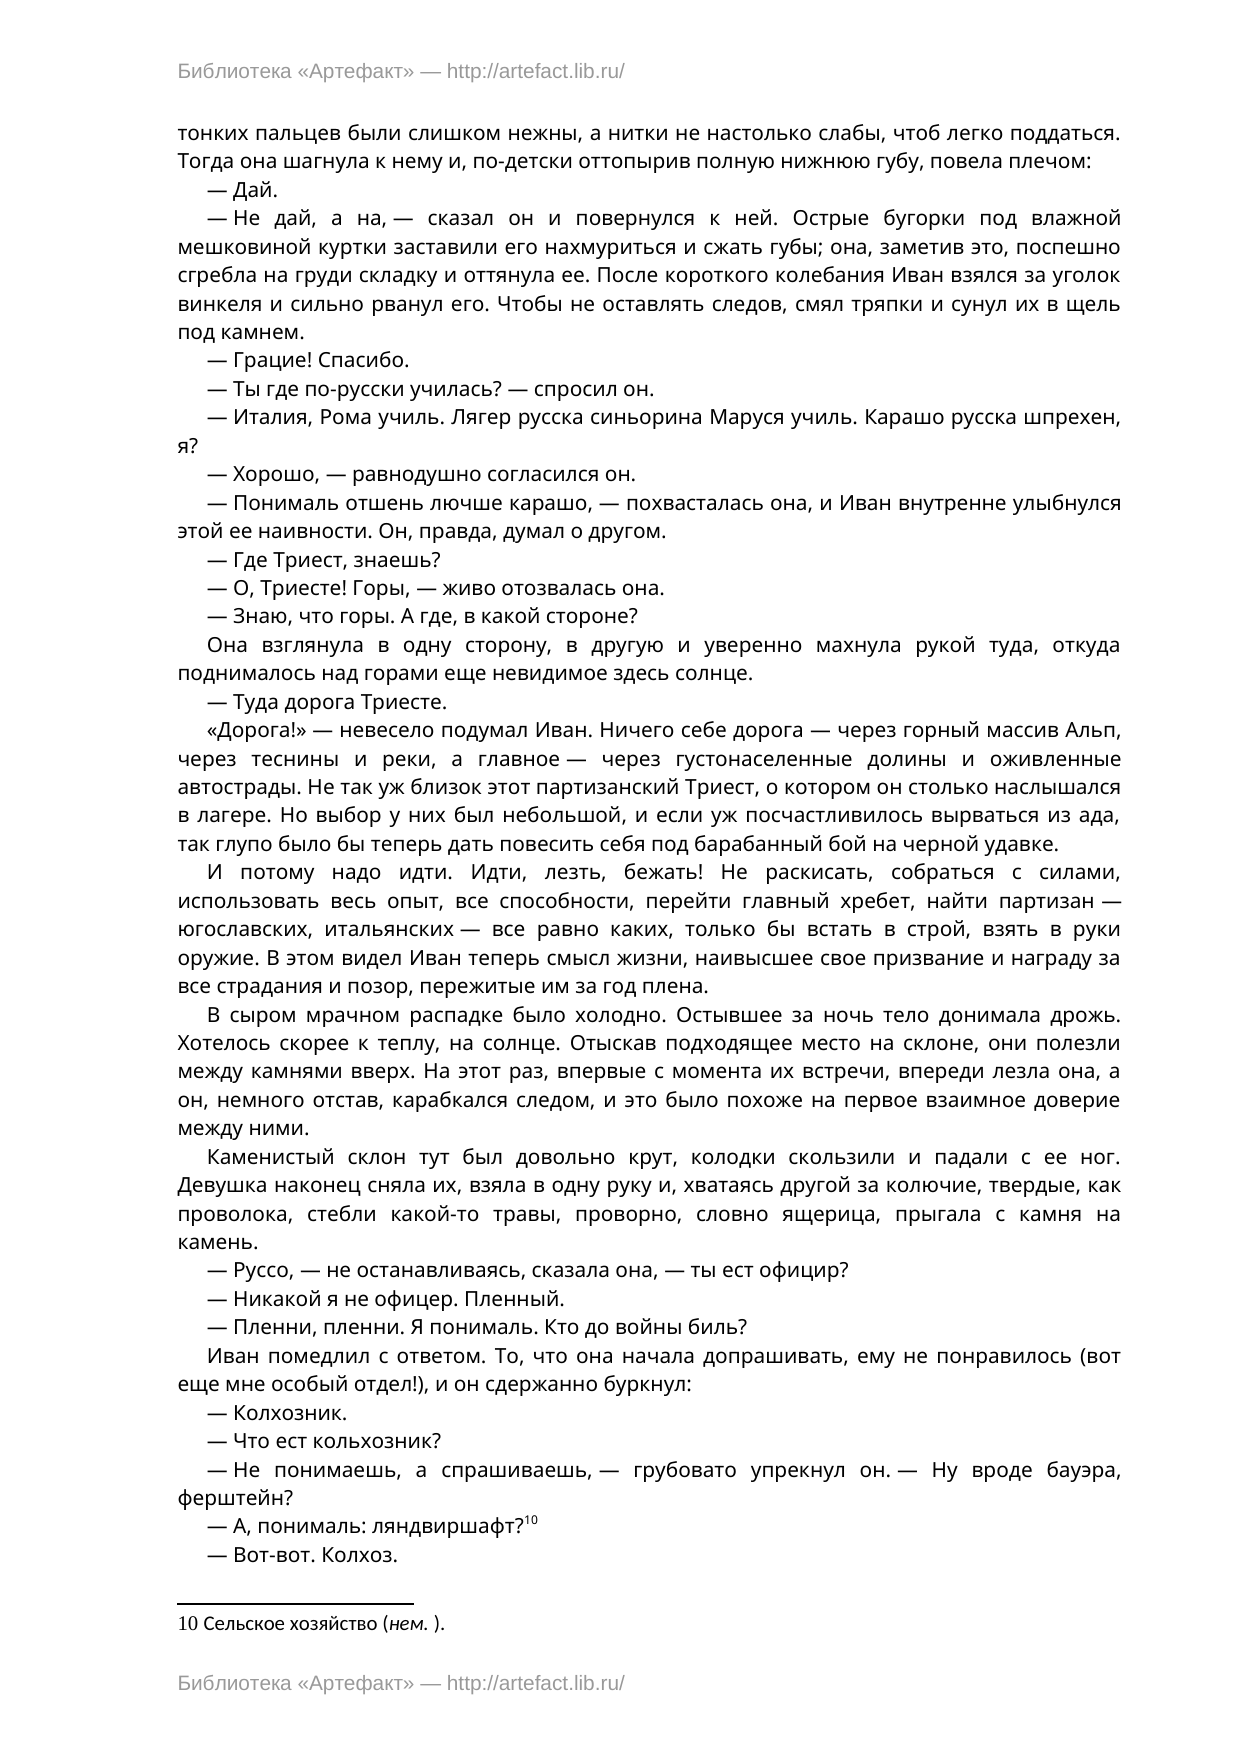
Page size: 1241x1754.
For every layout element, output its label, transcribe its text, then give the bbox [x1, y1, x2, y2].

text Каменистый склон тут был довольно крут, колодки скользили и падали с ее ног. Девушка наконец сняла их, взяла в одну руку и, хватаясь другой за колючие, твердые, как проволока, стебли какой-то травы, проворно, словно ящерица, прыгала с камня на камень. [177, 1142, 1122, 1256]
text Иван помедлил с ответом. То, что она начала допрашивать, ему не понравилось (вот еще мне особый отдел!), и он сдержанно буркнул: [177, 1341, 1122, 1398]
text «Дорога!» — невесело подумал Иван. Ничего себе дорога — через горный массив Альп, через теснины и реки, а главное — через густонаселенные долины и оживленные автострады. Не так уж близок этот партизанский Триест, о котором он столько наслышался в лагере. Но выбор у них был небольшой, и если уж посчастливилось вырваться из ада, так глупо было бы теперь дать повесить себя под барабанный бой на черной удавке. [177, 715, 1122, 857]
text — Руссо, — не останавливаясь, сказала она, — ты ест официр? [177, 1256, 1122, 1284]
text Она взглянула в одну сторону, в другую и уверенно махнула рукой туда, откуда поднималось над горами еще невидимое здесь солнце. [177, 630, 1122, 687]
text — Где Триест, знаешь? [177, 545, 1122, 573]
text И потому надо идти. Идти, лезть, бежать! Не раскисать, собраться с силами, использовать весь опыт, все способности, перейти главный хребет, найти партизан — югославских, итальянских — все равно каких, только бы встать в строй, взять в руки оружие. В этом видел Иван теперь смысл жизни, наивысшее свое призвание и награду за все страдания и позор, пережитые им за год плена. [177, 857, 1122, 1000]
text — Вот-вот. Колхоз. [177, 1540, 1122, 1568]
text — А, понималь: ляндвиршафт? [177, 1512, 1122, 1540]
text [177, 118, 1122, 175]
text — О, Триесте! Горы, — живо отозвалась она. [177, 573, 1122, 602]
text — Что ест кольхозник? [177, 1426, 1122, 1455]
text — Туда дорога Триесте. [177, 687, 1122, 715]
text — Знаю, что горы. А где, в какой стороне? [177, 602, 1122, 630]
text — Дай. [177, 175, 1122, 203]
text — Италия, Рома училь. Лягер русска синьорина Маруся училь. Карашо русска шпрехен, я? [177, 402, 1122, 459]
text — Ты где по-русски училась? — спросил он. [177, 374, 1122, 402]
text В сыром мрачном распадке было холодно. Остывшее за ночь тело донимала дрожь. Хотелось скорее к теплу, на солнце. Отыскав подходящее место на склоне, они полезли между камнями вверх. На этот раз, впервые с момента их встречи, впереди лезла она, а он, немного отстав, карабкался следом, и это было похоже на первое взаимное доверие между ними. [177, 1000, 1122, 1142]
text — Не понимаешь, а спрашиваешь, — грубовато упрекнул он. — Ну вроде бауэра, ферштейн? [177, 1455, 1122, 1512]
text — Никакой я не офицер. Пленный. [177, 1284, 1122, 1312]
text — Понималь отшень лючше карашо, — похвасталась она, и Иван внутренне улыбнулся этой ее наивности. Он, правда, думал о другом. [177, 488, 1122, 545]
text — Пленни, пленни. Я понималь. Кто до войны биль? [177, 1312, 1122, 1341]
text — Хорошо, — равнодушно согласился он. [177, 459, 1122, 488]
text — Колхозник. [177, 1398, 1122, 1426]
text — Грацие! Спасибо. [177, 346, 1122, 374]
text — Не дай, а на, — сказал он и повернулся к ней. Острые бугорки под влажной мешковиной куртки заставили его нахмуриться и сжать губы; она, заметив это, поспешно сгребла на груди складку и оттянула ее. После короткого колебания Иван взялся за уголок винкеля и сильно рванул его. Чтобы не оставлять следов, смял тряпки и сунул их в щель под камнем. [177, 203, 1122, 346]
